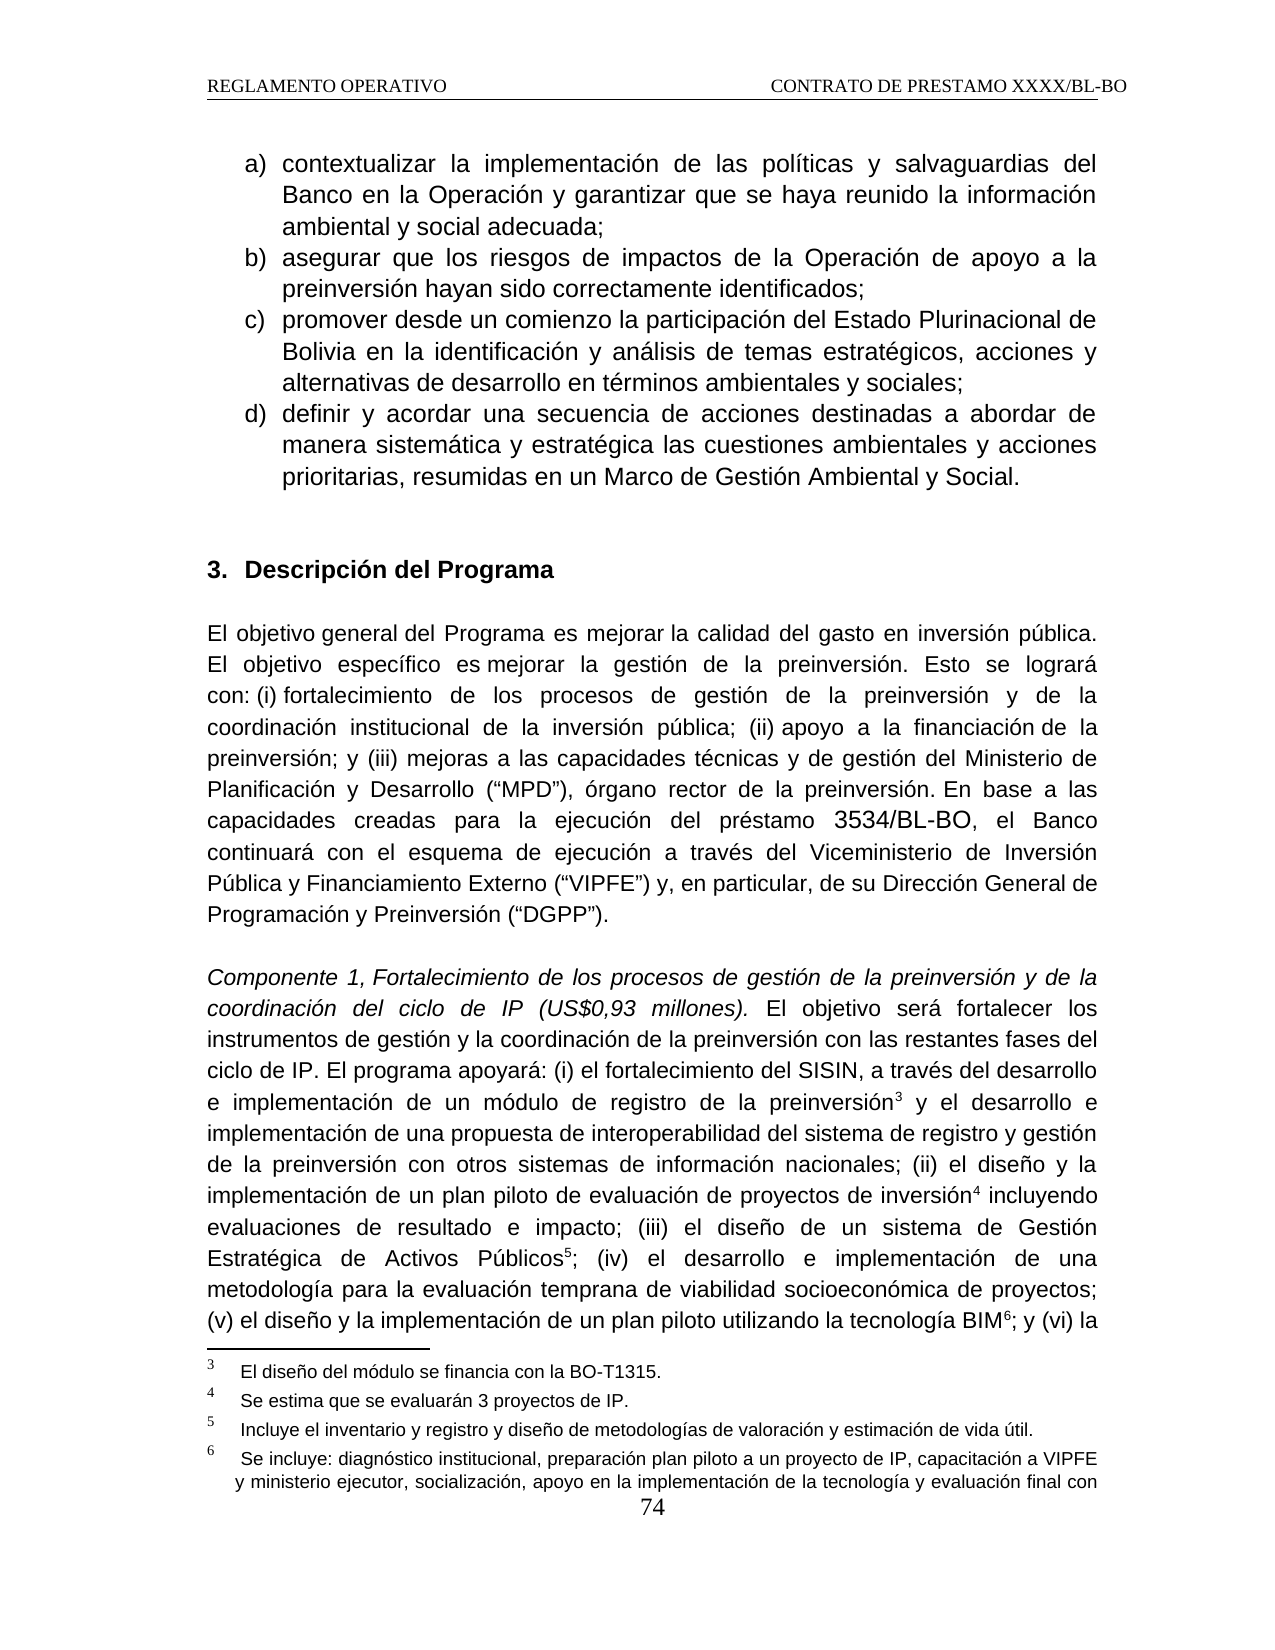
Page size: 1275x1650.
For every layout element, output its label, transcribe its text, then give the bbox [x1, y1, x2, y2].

list asegurar que los riesgos de impactos de la Operación de apoyo a la preinversión hayan sido correctamente identificados; [244, 241, 1098, 304]
list contextualizar la implementación de las políticas y salvaguardias del Banco en la Operación y garantizar que se haya reunido la información ambiental y social adecuada; [244, 148, 1098, 241]
list Descripción del Programa [207, 554, 1098, 585]
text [207, 960, 1098, 1335]
list promover desde un comienzo la participación del Estado Plurinacional de Bolivia en la identificación y análisis de temas estratégicos, acciones y alternativas de desarrollo en términos ambientales y sociales; [244, 304, 1098, 398]
text El objetivo general del Programa es mejorar la calidad del gasto en inversión pública. El objetivo específico es mejorar la gestión de la preinversión. Esto se logrará con: (i) fortalecimiento de los procesos de gestión de la preinversión y de la coordinación institucional de la inversión pública; (ii) apoyo a la financiación de la preinversión; y (iii) mejoras a las capacidades técnicas y de gestión del Ministerio de Planificación y Desarrollo (“MPD”), órgano rector de la preinversión. En base a las capacidades creadas para la ejecución del préstamo 3534/BL-BO, el Banco continuará con el esquema de ejecución a través del Viceministerio de Inversión Pública y Financiamiento Externo (“VIPFE”) y, en particular, de su Dirección General de Programación y Preinversión (“DGPP”). [207, 616, 1098, 929]
list definir y acordar una secuencia de acciones destinadas a abordar de manera sistemática y estratégica las cuestiones ambientales y acciones prioritarias, resumidas en un Marco de Gestión Ambiental y Social. [244, 398, 1098, 491]
